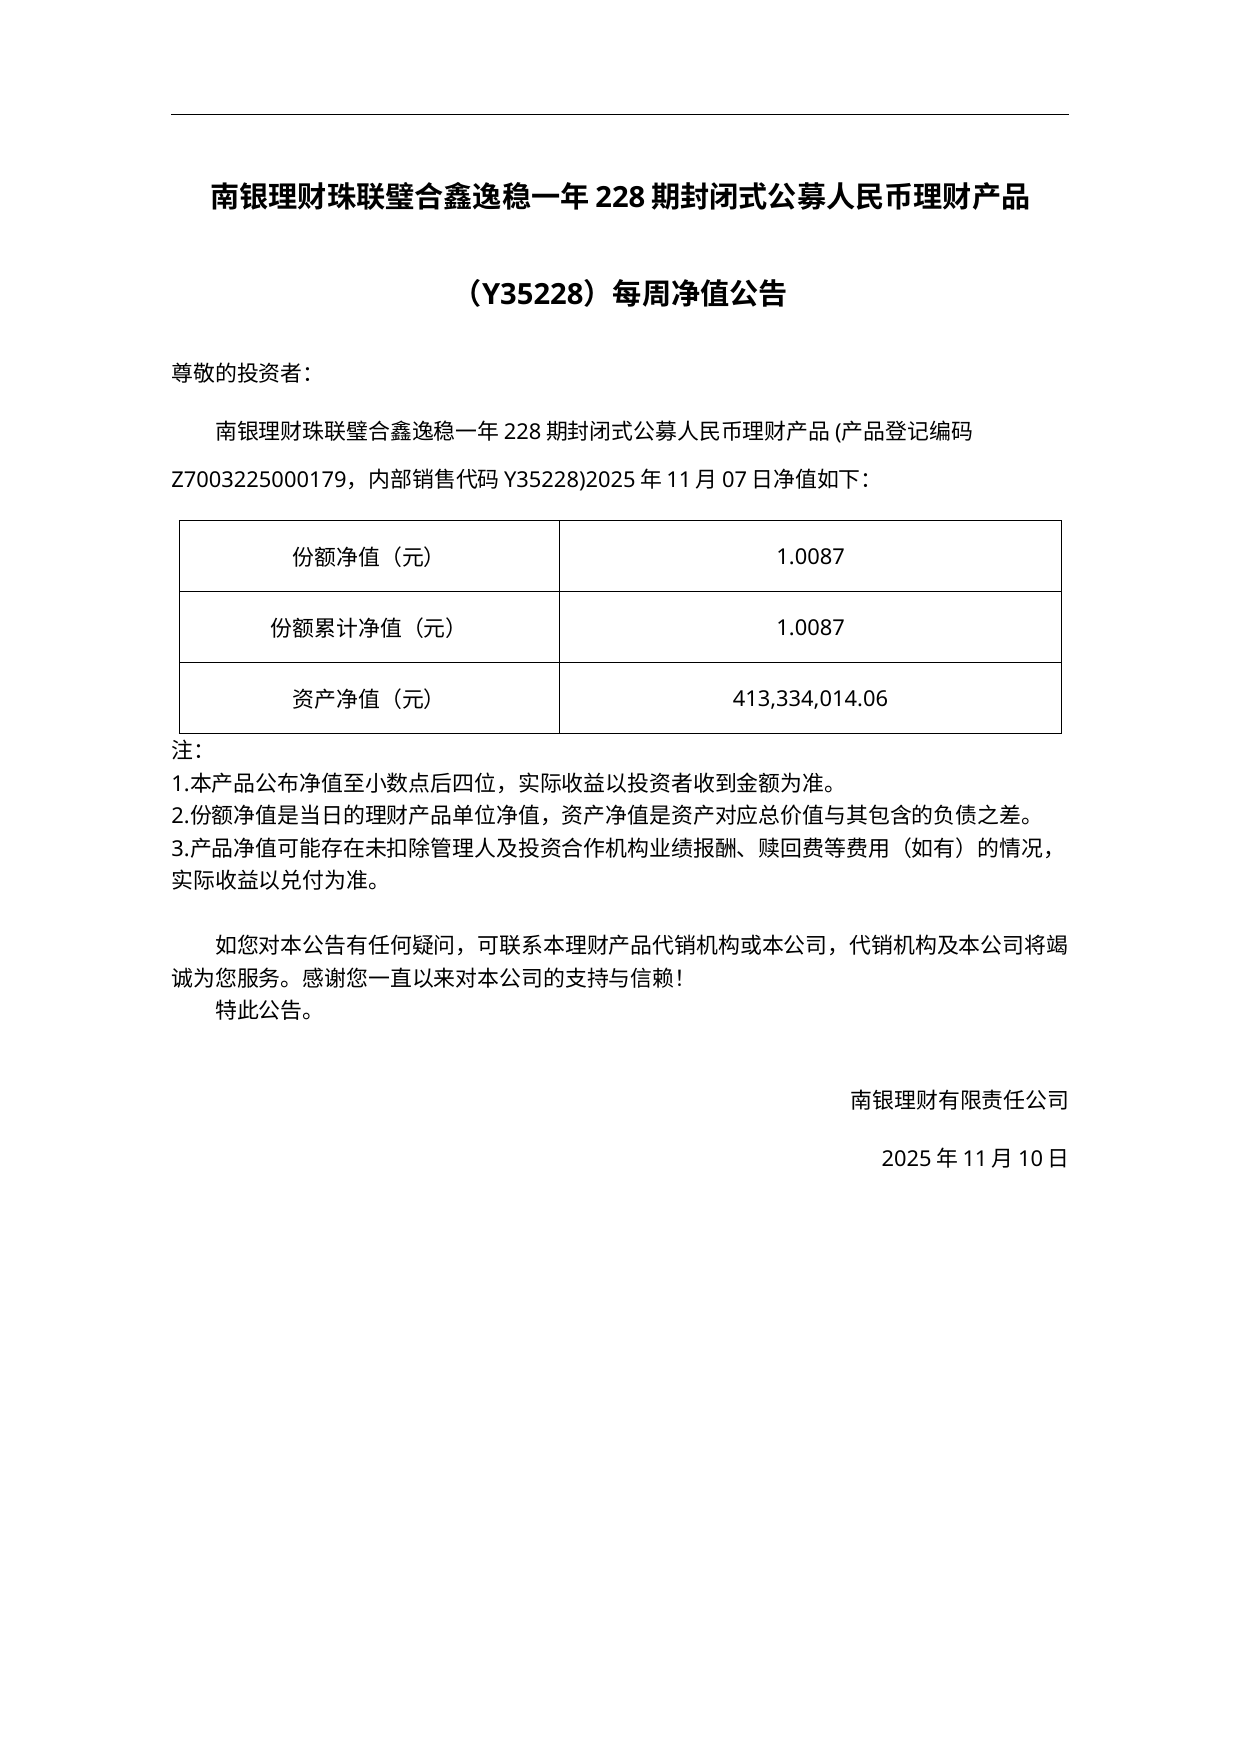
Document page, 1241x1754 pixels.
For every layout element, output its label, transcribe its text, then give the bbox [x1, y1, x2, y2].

table_cell 资产净值（元） [180, 663, 559, 733]
text 南银理财珠联璧合鑫逸稳一年228期封闭式公募人民币理财产品（Y35228）每周净值公告 [171, 162, 1069, 324]
table_header 1.0087 [560, 521, 1061, 591]
table_cell 413,334,014.06 [560, 663, 1061, 733]
text 特此公告。 [171, 993, 1069, 1025]
text 南银理财珠联璧合鑫逸稳一年228期封闭式公募人民币理财产品 (产品登记编码Z7003225000179，内部销售代码Y35228)2025年11月07日净值如下： [171, 413, 1069, 494]
table_cell 份额累计净值（元） [180, 592, 559, 662]
text 尊敬的投资者： [171, 355, 1069, 388]
text 注： [171, 733, 1069, 765]
text 1.本产品公布净值至小数点后四位，实际收益以投资者收到金额为准。 [171, 765, 1069, 798]
table_header 份额净值（元） [180, 521, 559, 591]
table_cell 1.0087 [560, 592, 1061, 662]
text 3.产品净值可能存在未扣除管理人及投资合作机构业绩报酬、赎回费等费用（如有）的情况，实际收益以兑付为准。 [171, 830, 1069, 895]
text 2025年11月10日 [171, 1140, 1069, 1173]
text 如您对本公告有任何疑问，可联系本理财产品代销机构或本公司，代销机构及本公司将竭诚为您服务。感谢您一直以来对本公司的支持与信赖！ [171, 928, 1069, 993]
text 2.份额净值是当日的理财产品单位净值，资产净值是资产对应总价值与其包含的负债之差。 [171, 798, 1069, 830]
text 南银理财有限责任公司 [171, 1082, 1069, 1115]
